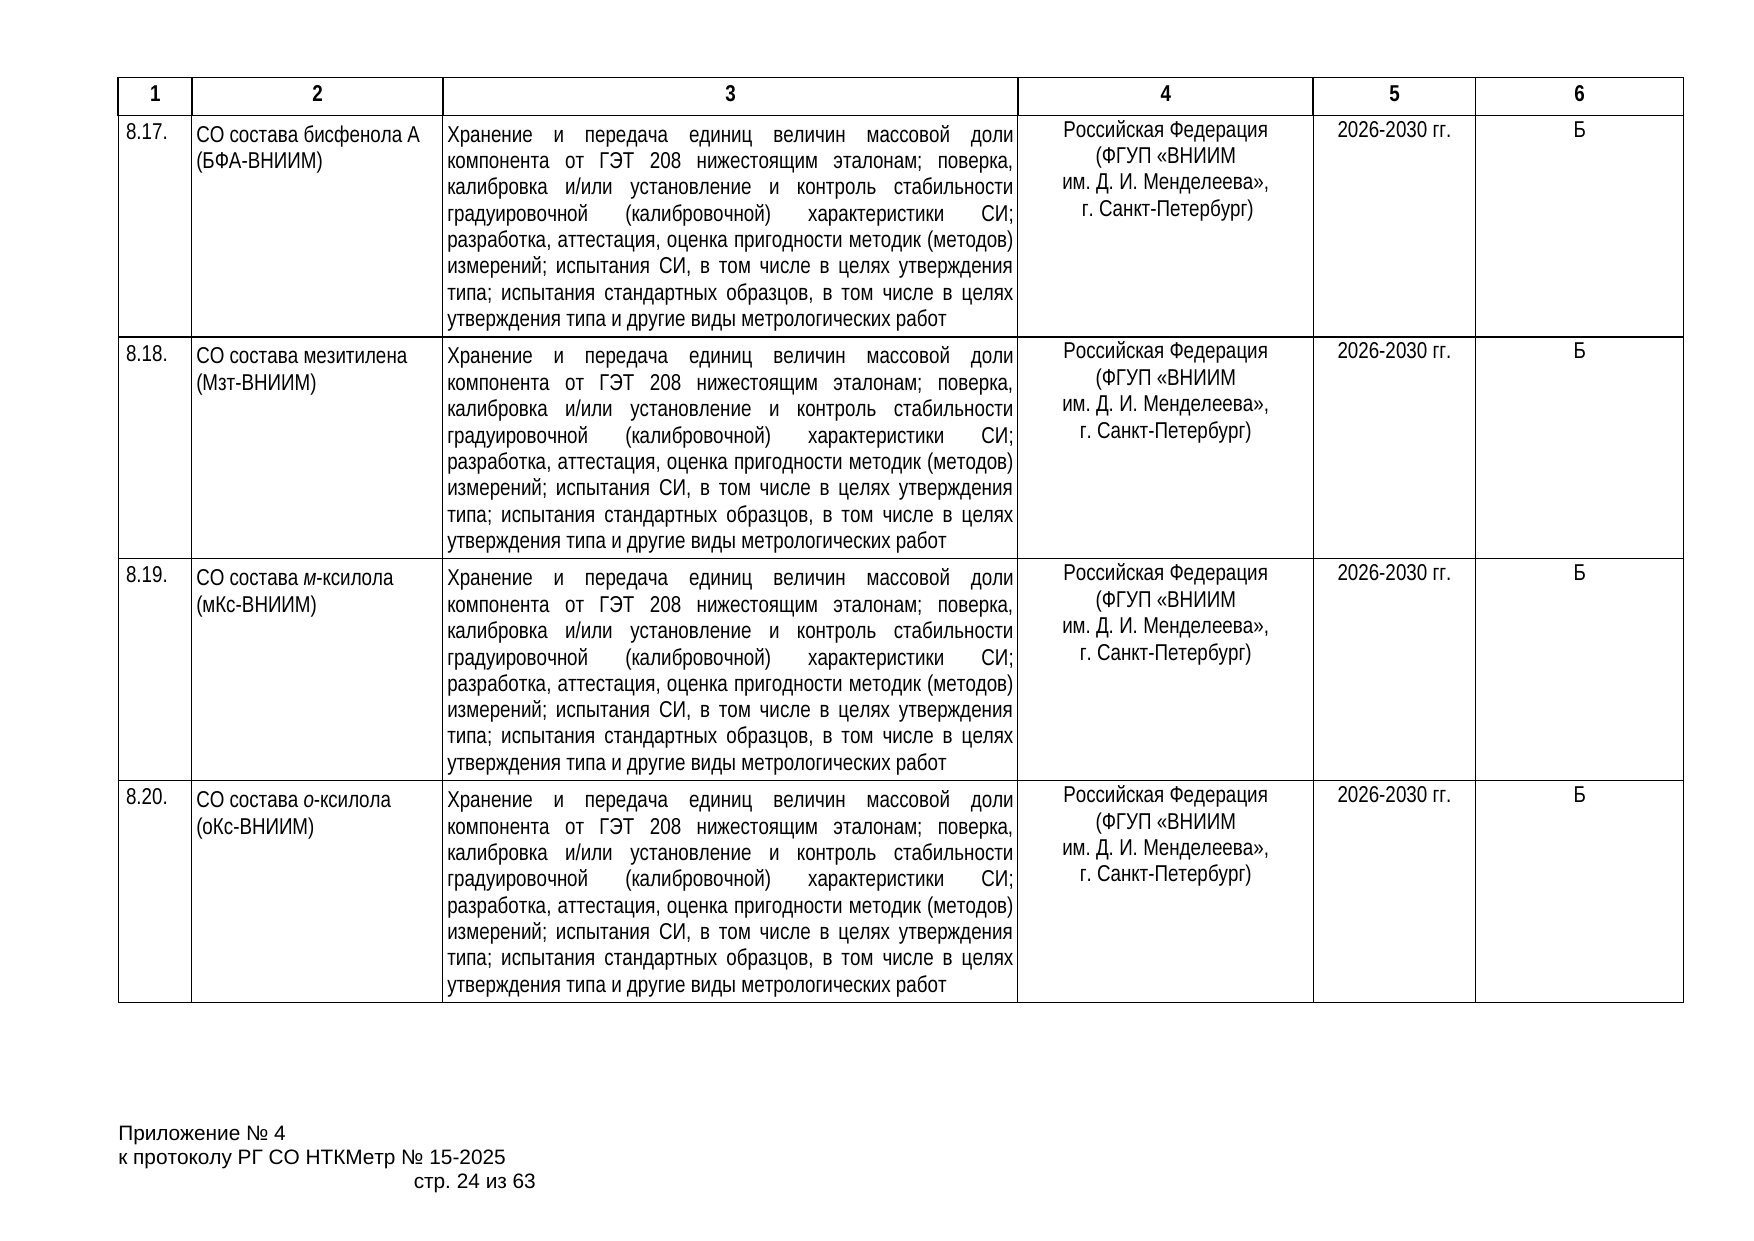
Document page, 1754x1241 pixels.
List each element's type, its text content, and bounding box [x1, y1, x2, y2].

table_cell СО состава мезитилена (Мзт-ВНИИМ) [192, 338, 442, 558]
table_cell СО состава бисфенола А (БФА-ВНИИМ) [192, 116, 442, 336]
table_cell СО состава о-ксилола (оКс-ВНИИМ) [192, 781, 442, 1002]
table_cell Российская Федерация (ФГУП «ВНИИМ им. Д. И. Менделеева», г. Санкт-Петербург) [1018, 559, 1313, 780]
table_cell 2026-2030 гг. [1314, 116, 1475, 336]
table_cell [443, 116, 1017, 336]
table_cell 2026-2030 гг. [1314, 781, 1475, 1002]
table_header 3 [444, 78, 1017, 114]
table_cell [119, 559, 191, 780]
table_cell Б [1476, 781, 1683, 1002]
table_cell СО состава м-ксилола (мКс-ВНИИМ) [192, 559, 442, 780]
table_header 5 [1314, 78, 1475, 114]
table_cell [119, 781, 191, 1002]
table_cell Б [1476, 338, 1683, 558]
table_cell Российская Федерация (ФГУП «ВНИИМ им. Д. И. Менделеева», г. Санкт-Петербург) [1018, 338, 1313, 558]
table_header 6 [1476, 78, 1683, 114]
table_cell 2026-2030 гг. [1314, 338, 1475, 558]
table_cell Б [1476, 116, 1683, 336]
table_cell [1018, 781, 1313, 1002]
table_header 4 [1019, 78, 1312, 114]
table_header 2 [193, 78, 442, 114]
table_cell [119, 338, 191, 558]
table_cell 2026-2030 гг. [1314, 559, 1475, 780]
table_cell Б [1476, 559, 1683, 780]
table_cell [1018, 116, 1313, 336]
table_header 1 [119, 78, 191, 114]
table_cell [443, 781, 1017, 1002]
table_cell [119, 116, 191, 336]
